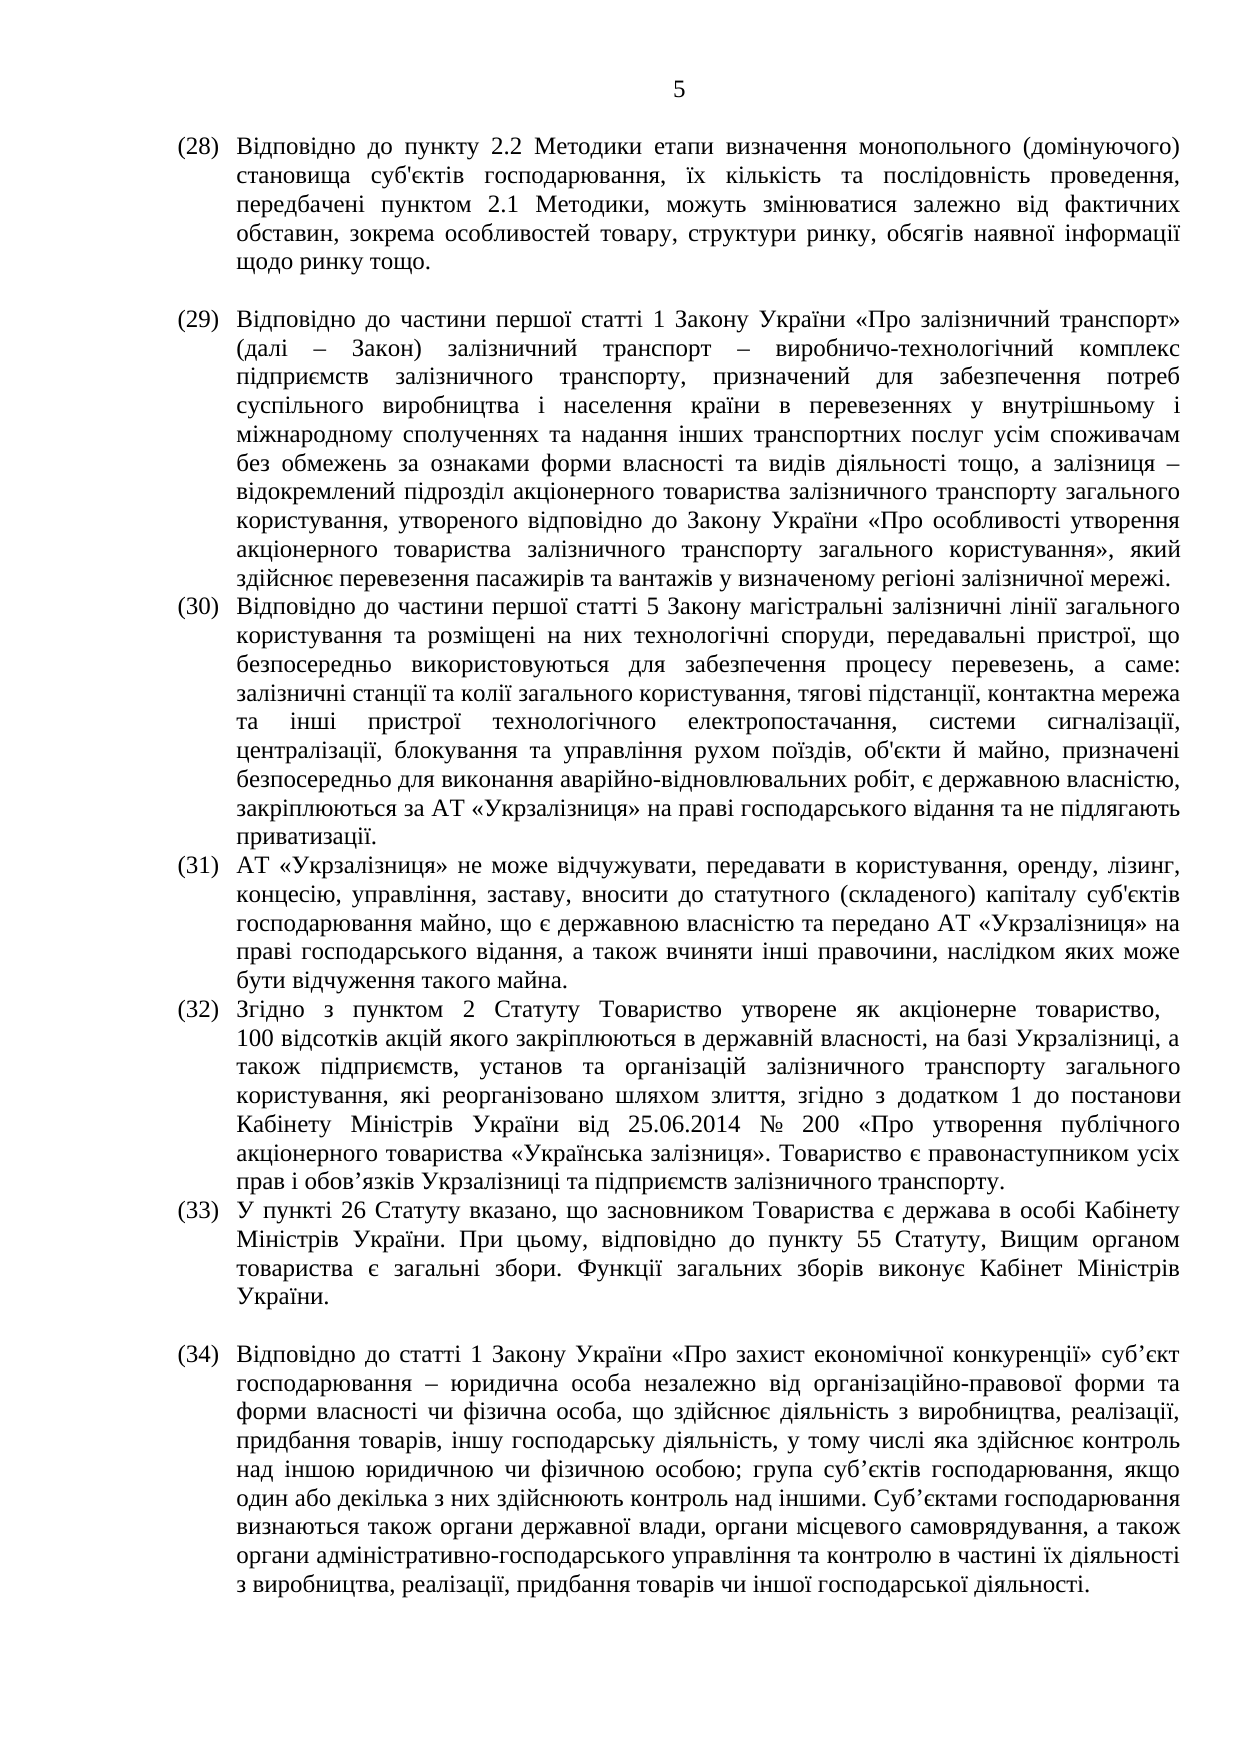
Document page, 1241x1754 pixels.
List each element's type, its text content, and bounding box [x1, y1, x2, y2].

list Відповідно до частини першої статті 5 Закону магістральні залізничні лінії загального користування та розміщені на них технологічні споруди, передавальні пристрої, що безпосередньо використовуються для забезпечення процесу перевезень, а саме: залізничні станції та колії загального користування, тягові підстанції, контактна мережа та інші пристрої технологічного електропостачання, системи сигналізації, централізації, блокування та управління рухом поїздів, об'єкти й майно, призначені безпосередньо для виконання аварійно-відновлювальних робіт, є державною власністю, закріплюються за АТ «Укрзалізниця» на праві господарського відання та не підлягають приватизації. [177, 591, 1181, 850]
list Відповідно до статті 1 Закону України «Про захист економічної конкуренції» суб’єкт господарювання – юридична особа незалежно від організаційно-правової форми та форми власності чи фізична особа, що здійснює діяльність з виробництва, реалізації, придбання товарів, іншу господарську діяльність, у тому числі яка здійснює контроль над іншою юридичною чи фізичною особою; група суб’єктів господарювання, якщо один або декілька з них здійснюють контроль над іншими. Суб’єктами господарювання визнаються також органи державної влади, органи місцевого самоврядування, а також органи адміністративно-господарського управління та контролю в частині їх діяльності з виробництва, реалізації, придбання товарів чи іншої господарської діяльності. [177, 1339, 1181, 1598]
list Відповідно до частини першої статті 1 Закону України «Про залізничний транспорт» (далі – Закон) залізничний транспорт – виробничо-технологічний комплекс підприємств залізничного транспорту, призначений для забезпечення потреб суспільного виробництва і населення країни в перевезеннях у внутрішньому і міжнародному сполученнях та надання інших транспортних послуг усім споживачам без обмежень за ознаками форми власності та видів діяльності тощо, а залізниця – відокремлений підрозділ акціонерного товариства залізничного транспорту загального користування, утвореного відповідно до Закону України «Про особливості утворення акціонерного товариства залізничного транспорту загального користування», який здійснює перевезення пасажирів та вантажів у визначеному регіоні залізничної мережі. [177, 304, 1181, 591]
list У пункті 26 Статуту вказано, що засновником Товариства є держава в особі Кабінету Міністрів України. При цьому, відповідно до пункту 55 Статуту, Вищим органом товариства є загальні збори. Функції загальних зборів виконує Кабінет Міністрів України. [177, 1195, 1181, 1310]
list Згідно з пунктом 2 Статуту Товариство утворене як акціонерне товариство, 100 відсотків акцій якого закріплюються в державній власності, на базі Укрзалізниці, а також підприємств, установ та організацій залізничного транспорту загального користування, які реорганізовано шляхом злиття, згідно з додатком 1 до постанови Кабінету Міністрів України від 25.06.2014 № 200 «Про утворення публічного акціонерного товариства «Українська залізниця». Товариство є правонаступником усіх прав і обов’язків Укрзалізниці та підприємств залізничного транспорту. [177, 994, 1181, 1195]
list Відповідно до пункту 2.2 Методики етапи визначення монопольного (домінуючого) становища суб'єктів господарювання, їх кількість та послідовність проведення, передбачені пунктом 2.1 Методики, можуть змінюватися залежно від фактичних обставин, зокрема особливостей товару, структури ринку, обсягів наявної інформації щодо ринку тощо. [177, 131, 1181, 275]
list АТ «Укрзалізниця» не може відчужувати, передавати в користування, оренду, лізинг, концесію, управління, заставу, вносити до статутного (складеного) капіталу суб'єктів господарювання майно, що є державною власністю та передано АТ «Укрзалізниця» на праві господарського відання, а також вчиняти інші правочини, наслідком яких може бути відчуження такого майна. [177, 850, 1181, 994]
